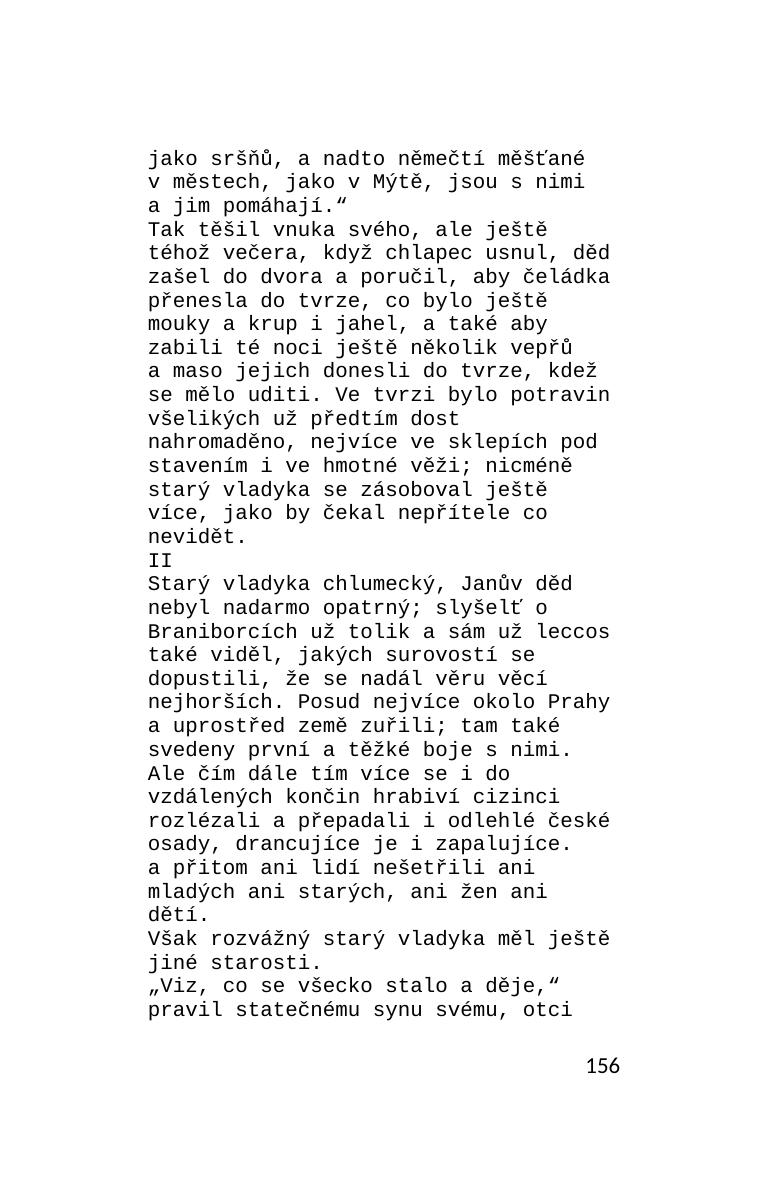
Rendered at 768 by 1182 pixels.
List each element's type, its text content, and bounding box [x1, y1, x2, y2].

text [148, 148, 620, 219]
text Starý vladyka chlumecký, Janův děd nebyl nadarmo opatrný; slyšelť o Braniborcích už tolik a sám už leccos také viděl, jakých surovostí se dopustili, že se nadál věru věcí nejhorších. Posud nejvíce okolo Prahy a uprostřed země zuřili; tam také svedeny první a těžké boje s nimi. Ale čím dále tím více se i do vzdálených končin hrabiví cizinci rozlézali a přepadali i odlehlé české osady, drancujíce je i zapalujíce. a přitom ani lidí nešetřili ani mladých ani starých, ani žen ani dětí. [148, 573, 620, 928]
text Tak těšil vnuka svého, ale ještě téhož večera, když chlapec usnul, děd zašel do dvora a poručil, aby čeládka přenesla do tvrze, co bylo ještě mouky a krup i jahel, a také aby zabili té noci ještě několik vepřů a maso jejich donesli do tvrze, kdež se mělo uditi. Ve tvrzi bylo potravin všelikých už předtím dost nahromaděno, nejvíce ve sklepích pod stavením i ve hmotné věži; nicméně starý vladyka se zásoboval ještě více, jako by čekal nepřítele co nevidět. [148, 219, 620, 550]
text Však rozvážný starý vladyka měl ještě jiné starosti. [148, 928, 620, 975]
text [148, 975, 620, 1023]
text II [148, 550, 620, 573]
